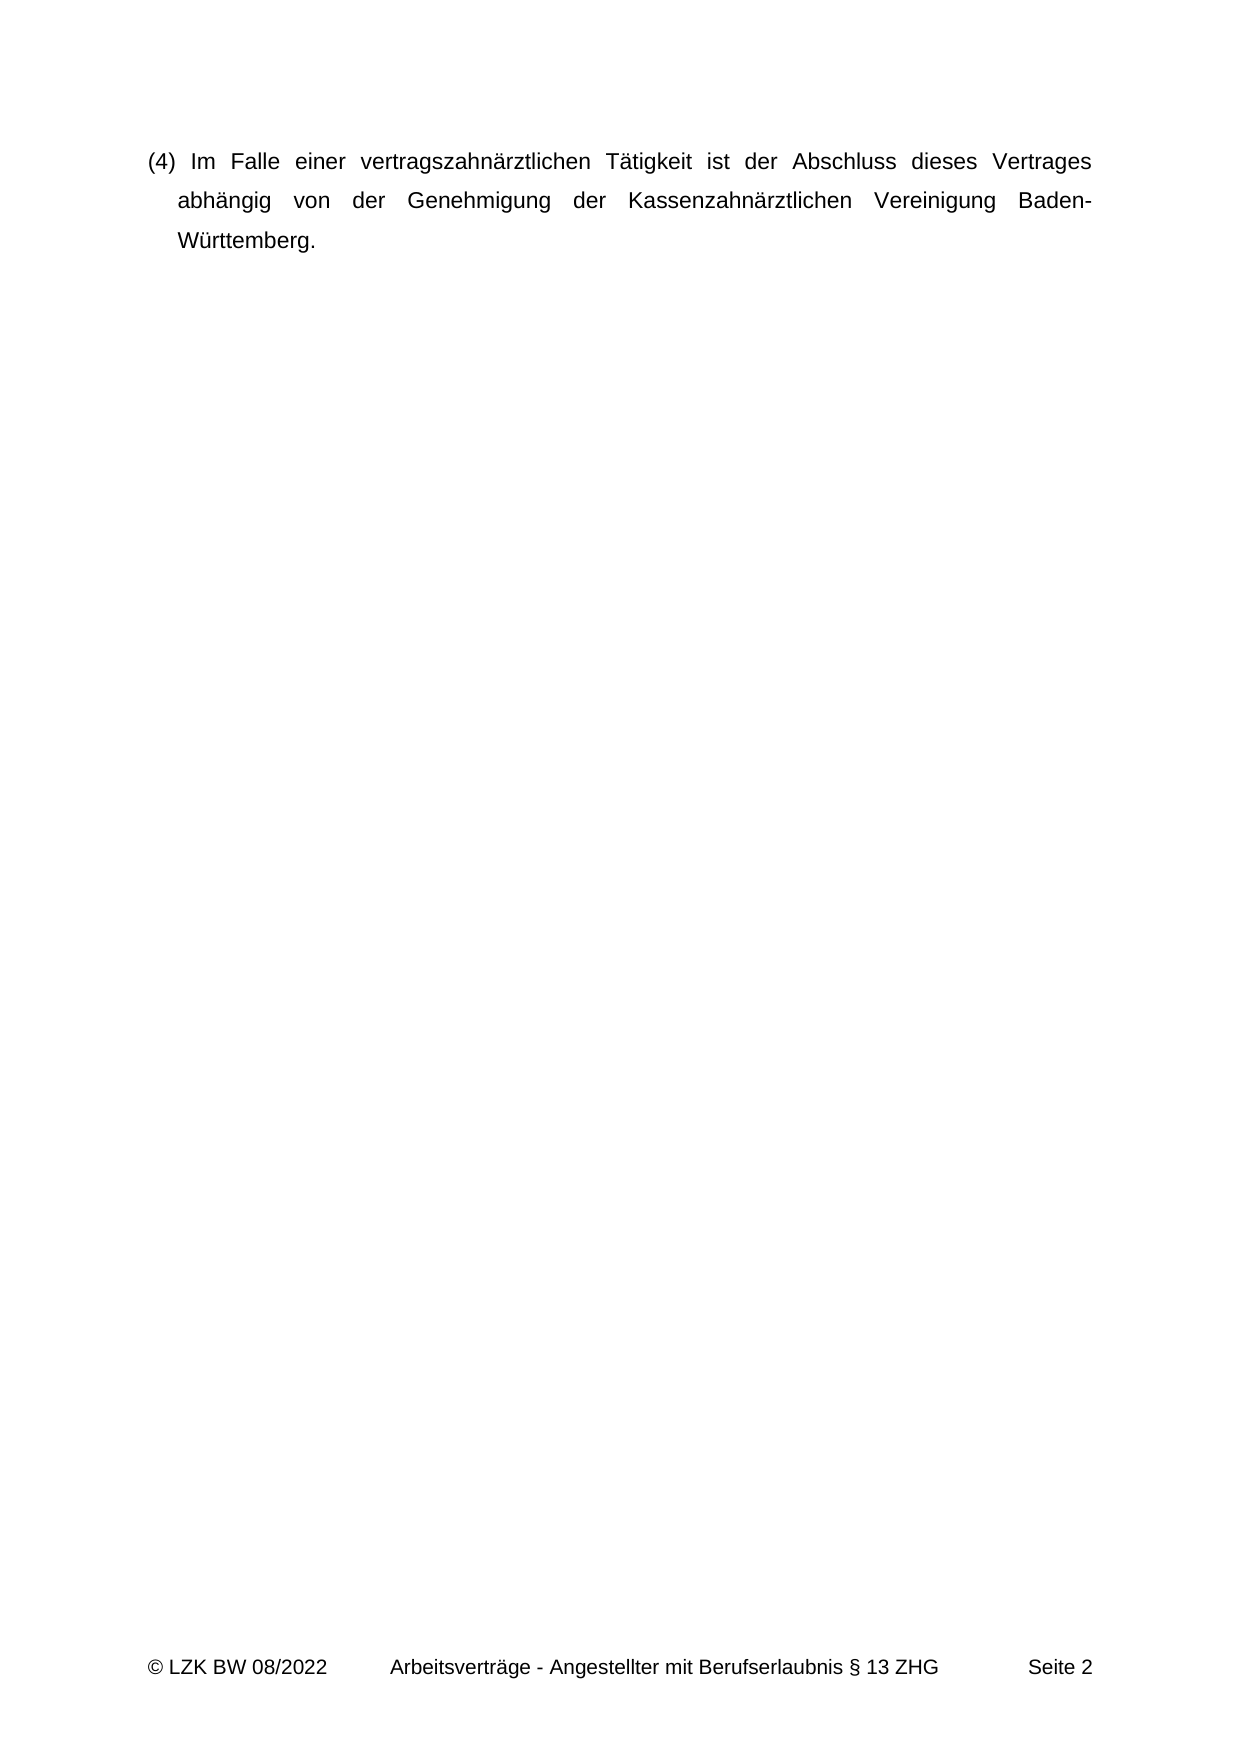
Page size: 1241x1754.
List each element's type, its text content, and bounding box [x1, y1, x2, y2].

text (4) Im Falle einer vertragszahnärztlichen Tätigkeit ist der Abschluss dieses Vertrages abhängig von der Genehmigung der Kassenzahnärztlichen Vereinigung Baden-Württemberg. [148, 148, 1092, 253]
